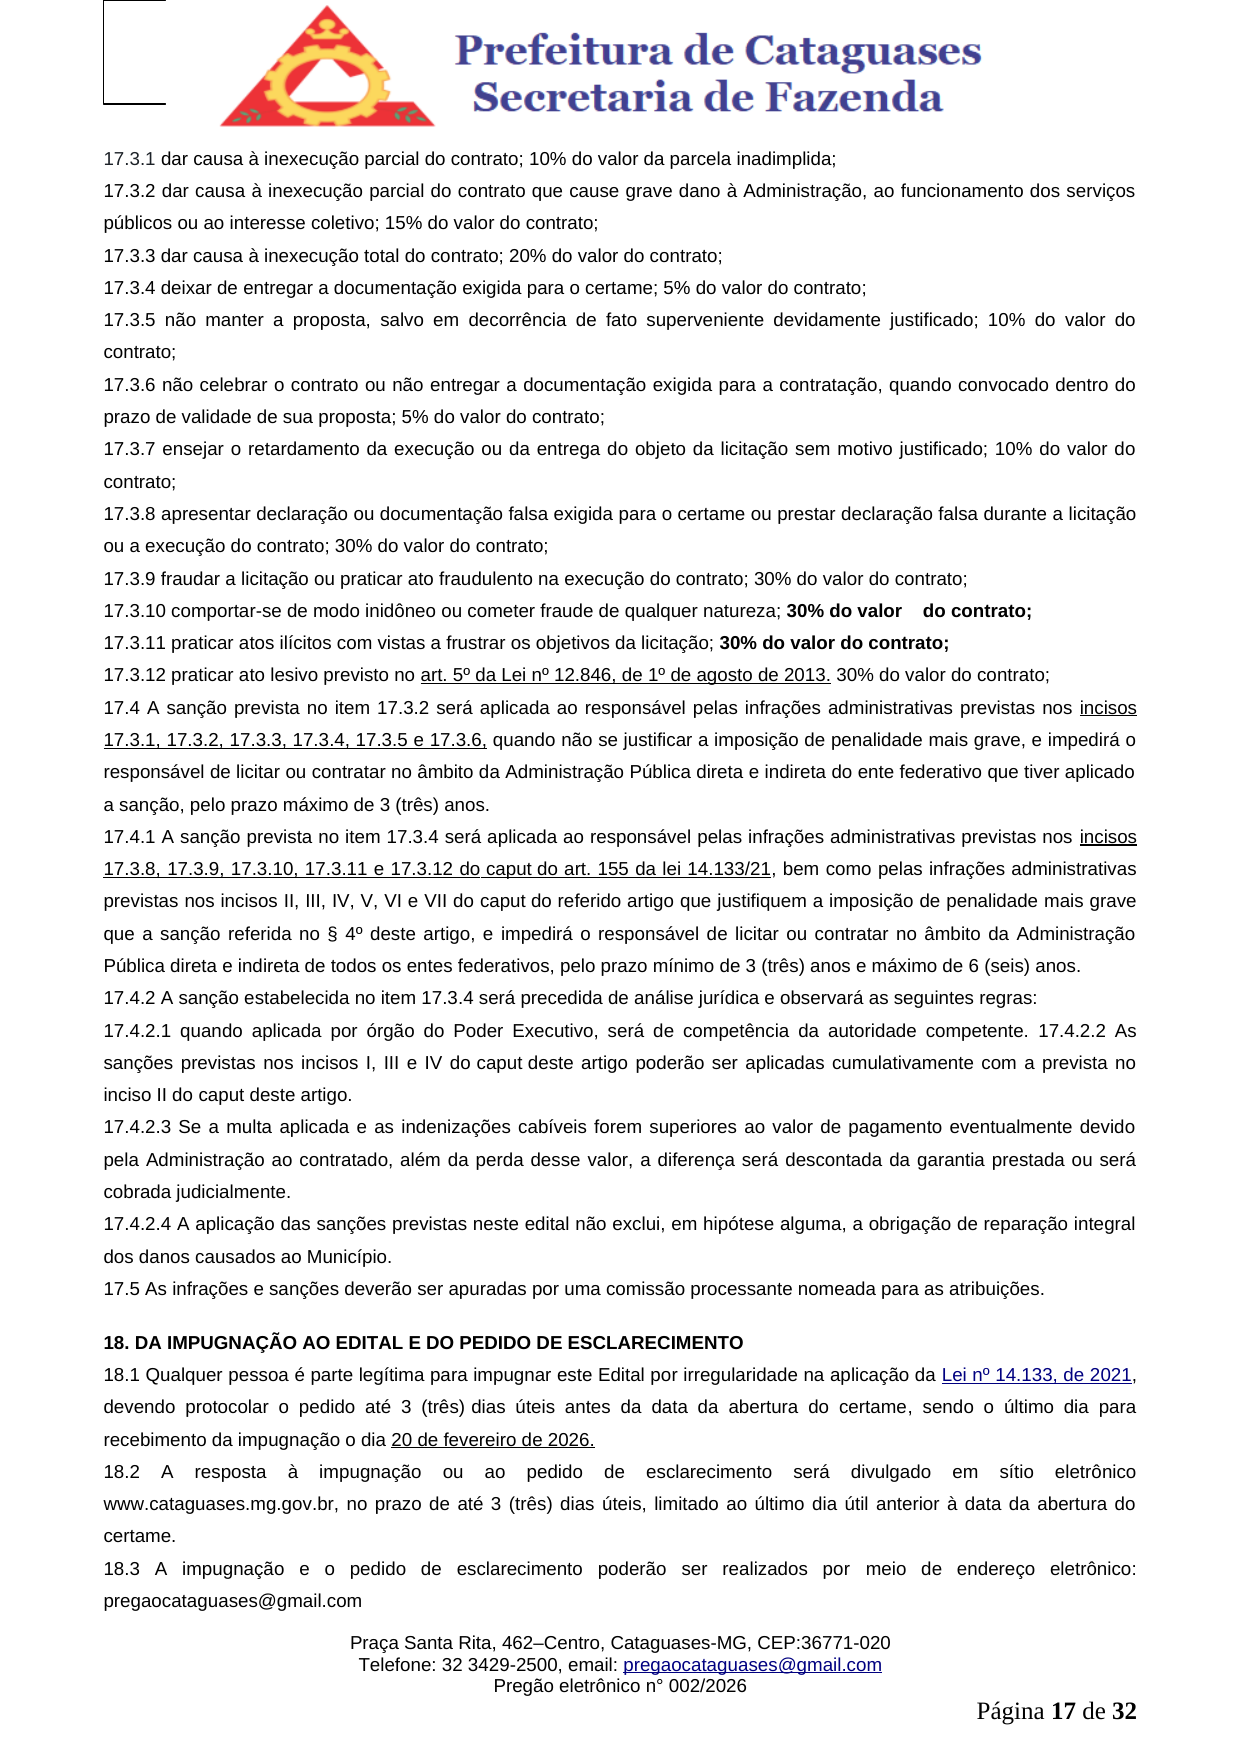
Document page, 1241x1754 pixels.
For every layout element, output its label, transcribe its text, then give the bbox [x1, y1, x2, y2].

text 17.4.1 A sanção prevista no item 17.3.4 será aplicada ao responsável pelas infrações administrativas previstas nos incisos 17.3.8, 17.3.9, 17.3.10, 17.3.11 e 17.3.12 do caput do art. 155 da lei 14.133/21, bem como pelas infrações administrativas previstas nos incisos II, III, IV, V, VI e VII do caput do referido artigo que justifiquem a imposição de penalidade mais grave que a sanção referida no § 4º deste artigo, e impedirá o responsável de licitar ou contratar no âmbito da Administração Pública direta e indireta de todos os entes federativos, pelo prazo mínimo de 3 (três) anos e máximo de 6 (seis) anos. [103, 826, 1137, 976]
text 17.3.8 apresentar declaração ou documentação falsa exigida para o certame ou prestar declaração falsa durante a licitação ou a execução do contrato; 30% do valor do contrato; [103, 503, 1137, 557]
text 17.3.4 deixar de entregar a documentação exigida para o certame; 5% do valor do contrato; [103, 277, 1137, 298]
text 17.3.11 praticar atos ilícitos com vistas a frustrar os objetivos da licitação; 30% do valor do contrato; [103, 632, 1137, 653]
text 17.3.12 praticar ato lesivo previsto no art. 5º da Lei nº 12.846, de 1º de agosto de 2013. 30% do valor do contrato; [103, 664, 1137, 686]
text 17.4.2.1 quando aplicada por órgão do Poder Executivo, será de competência da autoridade competente. 17.4.2.2 As sanções previstas nos incisos I, III e IV do caput deste artigo poderão ser aplicadas cumulativamente com a prevista no inciso II do caput deste artigo. [103, 1019, 1137, 1106]
text 17.3.7 ensejar o retardamento da execução ou da entrega do objeto da licitação sem motivo justificado; 10% do valor do contrato; [103, 438, 1137, 492]
text 18.1 Qualquer pessoa é parte legítima para impugnar este Edital por irregularidade na aplicação da Lei nº 14.133, de 2021, devendo protocolar o pedido até 3 (três) dias úteis antes da data da abertura do certame, sendo o último dia para recebimento da impugnação o dia 20 de fevereiro de 2026. [103, 1364, 1137, 1450]
text 17.3.9 fraudar a licitação ou praticar ato fraudulento na execução do contrato; 30% do valor do contrato; [103, 567, 1137, 589]
text 17.3.2 dar causa à inexecução parcial do contrato que cause grave dano à Administração, ao funcionamento dos serviços públicos ou ao interesse coletivo; 15% do valor do contrato; [103, 180, 1137, 234]
text 17.3.5 não manter a proposta, salvo em decorrência de fato superveniente devidamente justificado; 10% do valor do contrato; [103, 309, 1137, 363]
text 18.2 A resposta à impugnação ou ao pedido de esclarecimento será divulgado em sítio eletrônico www.cataguases.mg.gov.br, no prazo de até 3 (três) dias úteis, limitado ao último dia útil anterior à data da abertura do certame. [103, 1461, 1137, 1547]
list DA IMPUGNAÇÃO AO EDITAL E DO PEDIDO DE ESCLARECIMENTO [103, 1332, 1137, 1353]
text 17.4.2.4 A aplicação das sanções previstas neste edital não exclui, em hipótese alguma, a obrigação de reparação integral dos danos causados ao Município. [103, 1213, 1137, 1267]
picture [165, 0, 1075, 148]
text 17.5 As infrações e sanções deverão ser apuradas por uma comissão processante nomeada para as atribuições. [103, 1278, 1137, 1299]
text 17.3.3 dar causa à inexecução total do contrato; 20% do valor do contrato; [103, 244, 1137, 266]
list 17.4.2.3 Se a multa aplicada e as indenizações cabíveis forem superiores ao valor de pagamento eventualmente devido pela Administração ao contratado, além da perda desse valor, a diferença será descontada da garantia prestada ou será cobrada judicialmente. [103, 1116, 1137, 1202]
text 17.4 A sanção prevista no item 17.3.2 será aplicada ao responsável pelas infrações administrativas previstas nos incisos 17.3.1, 17.3.2, 17.3.3, 17.3.4, 17.3.5 e 17.3.6, quando não se justificar a imposição de penalidade mais grave, e impedirá o responsável de licitar ou contratar no âmbito da Administração Pública direta e indireta do ente federativo que tiver aplicado a sanção, pelo prazo máximo de 3 (três) anos. [103, 696, 1137, 815]
text 17.3.1 dar causa à inexecução parcial do contrato; 10% do valor da parcela inadimplida; [103, 147, 1137, 169]
text 18.3 A impugnação e o pedido de esclarecimento poderão ser realizados por meio de endereço eletrônico: pregaocataguases@gmail.com [103, 1558, 1137, 1611]
text 17.3.6 não celebrar o contrato ou não entregar a documentação exigida para a contratação, quando convocado dentro do prazo de validade de sua proposta; 5% do valor do contrato; [103, 373, 1137, 427]
text 17.3.10 comportar-se de modo inidôneo ou cometer fraude de qualquer natureza; 30% do valor do contrato; [103, 599, 1137, 621]
text 17.4.2 A sanção estabelecida no item 17.3.4 será precedida de análise jurídica e observará as seguintes regras: [103, 987, 1137, 1009]
